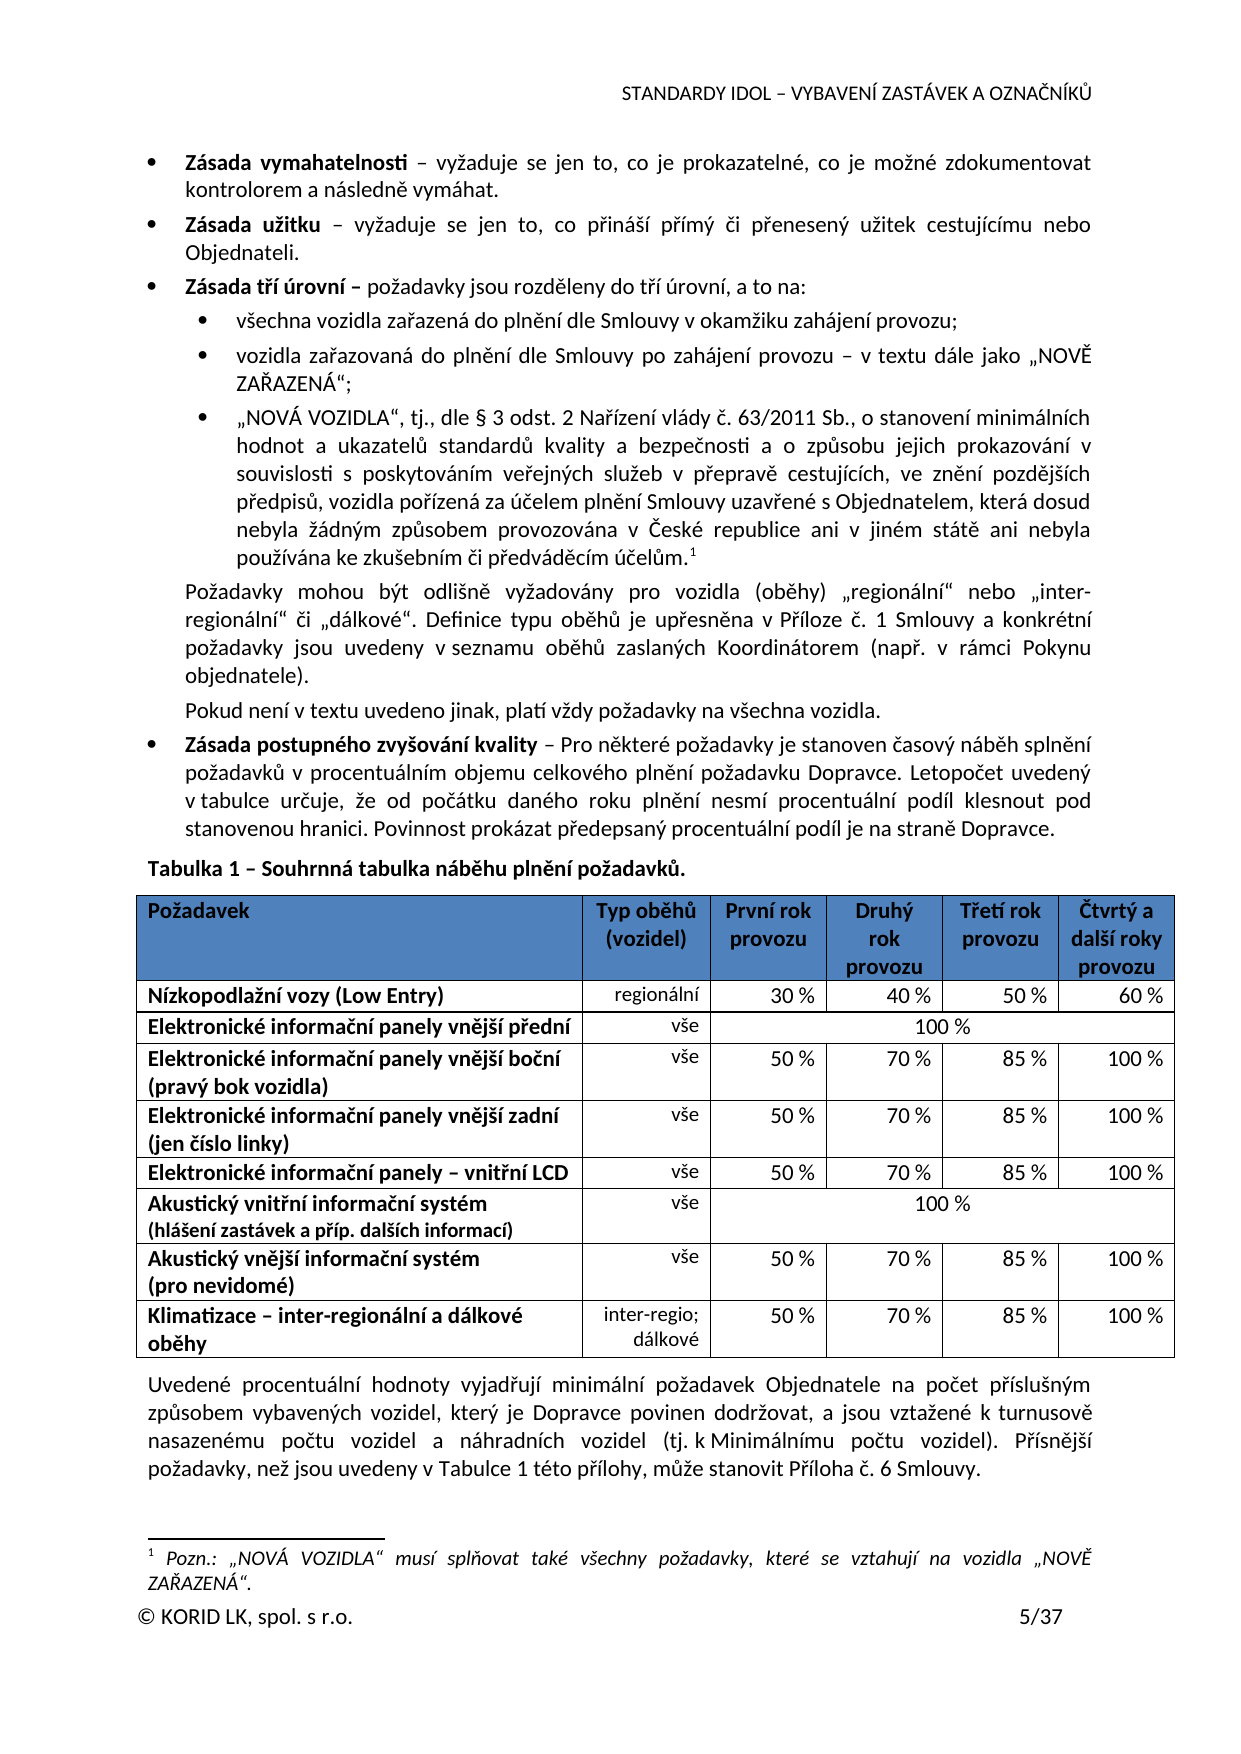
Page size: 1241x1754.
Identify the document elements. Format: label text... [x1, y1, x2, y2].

table_cell 30 % [711, 981, 826, 1011]
list všechna vozidla zařazená do plnění dle Smlouvy v okamžiku zahájení provozu; [199, 306, 1093, 334]
text Pokud není v textu uvedeno jinak, platí vždy požadavky na všechna vozidla. [185, 696, 1093, 724]
table_cell 50 % [711, 1301, 826, 1357]
table_cell 85 % [943, 1101, 1058, 1157]
table_cell 70 % [827, 1044, 942, 1100]
table_cell inter-regio; dálkové [583, 1301, 710, 1357]
table_cell 50 % [943, 981, 1058, 1011]
table_cell 100 % [711, 1189, 1174, 1243]
table_cell 85 % [943, 1158, 1058, 1188]
table_cell vše [583, 1044, 710, 1100]
table_cell 100 % [1059, 1101, 1174, 1157]
list „NOVÁ VOZIDLA“, tj., dle § 3 odst. 2 Nařízení vlády č. 63/2011 Sb., o stanovení minimálních hodnot a ukazatelů standardů kvality a bezpečnosti a o způsobu jejich prokazování v souvislosti s poskytováním veřejných služeb v přepravě cestujících, ve znění pozdějších předpisů, vozidla pořízená za účelem plnění Smlouvy uzavřené s Objednatelem, která dosud nebyla žádným způsobem provozována v České republice ani v jiném státě ani nebyla používána ke zkušebním či předváděcím účelům. [199, 403, 1093, 571]
table_cell Klimatizace – inter-regionální a dálkové oběhy [137, 1301, 582, 1357]
table_header Třetí rok provozu [943, 896, 1058, 980]
table_header Požadavek [137, 896, 582, 980]
table_cell Elektronické informační panely vnější boční (pravý bok vozidla) [137, 1044, 582, 1100]
table_cell 100 % [1059, 1301, 1174, 1357]
table_cell vše [583, 1244, 710, 1300]
table_cell 50 % [711, 1101, 826, 1157]
text Uvedené procentuální hodnoty vyjadřují minimální požadavek Objednatele na počet příslušným způsobem vybavených vozidel, který je Dopravce povinen dodržovat, a jsou vztažené k turnusově nasazenému počtu vozidel a náhradních vozidel (tj. k Minimálnímu počtu vozidel). Přísnější požadavky, než jsou uvedeny v Tabulce 1 této přílohy, může stanovit Příloha č. 6 Smlouvy. [148, 1370, 1093, 1482]
table_cell 50 % [711, 1044, 826, 1100]
list Zásada vymahatelnosti – vyžaduje se jen to, co je prokazatelné, co je možné zdokumentovat kontrolorem a následně vymáhat. [148, 148, 1093, 204]
table_cell vše [583, 1158, 710, 1188]
table_cell 70 % [827, 1244, 942, 1300]
table_cell 100 % [1059, 1244, 1174, 1300]
table_cell Nízkopodlažní vozy (Low Entry) [137, 981, 582, 1011]
table_cell vše [583, 1101, 710, 1157]
text Požadavky mohou být odlišně vyžadovány pro vozidla (oběhy) „regionální“ nebo „inter-regionální“ či „dálkové“. Definice typu oběhů je upřesněna v Příloze č. 1 Smlouvy a konkrétní požadavky jsou uvedeny v seznamu oběhů zaslaných Koordinátorem (např. v rámci Pokynu objednatele). [185, 577, 1093, 689]
table_header Druhý rok provozu [827, 896, 942, 980]
table_cell regionální [583, 981, 710, 1011]
table_cell 100 % [711, 1013, 1174, 1043]
table_cell Elektronické informační panely vnější přední [137, 1013, 582, 1043]
list Zásada tří úrovní – požadavky jsou rozděleny do tří úrovní, a to na: [148, 272, 1093, 300]
table_cell 100 % [1059, 1044, 1174, 1100]
table_cell 60 % [1059, 981, 1174, 1011]
table_cell Akustický vnitřní informační systém (hlášení zastávek a příp. dalších informací) [137, 1189, 582, 1243]
table_header Typ oběhů (vozidel) [583, 896, 710, 980]
table_cell vše [583, 1013, 710, 1043]
table_cell 70 % [827, 1101, 942, 1157]
list Zásada postupného zvyšování kvality – Pro některé požadavky je stanoven časový náběh splnění požadavků v procentuálním objemu celkového plnění požadavku Dopravce. Letopočet uvedený v tabulce určuje, že od počátku daného roku plnění nesmí procentuální podíl klesnout pod stanovenou hranici. Povinnost prokázat předepsaný procentuální podíl je na straně Dopravce. [148, 730, 1093, 842]
table_cell 50 % [711, 1244, 826, 1300]
table_cell 40 % [827, 981, 942, 1011]
list Zásada užitku – vyžaduje se jen to, co přináší přímý či přenesený užitek cestujícímu nebo Objednateli. [148, 210, 1093, 266]
table_cell Elektronické informační panely – vnitřní LCD [137, 1158, 582, 1188]
table_cell vše [583, 1189, 710, 1243]
table_header Čtvrtý a další roky provozu [1059, 896, 1174, 980]
table_header První rok provozu [711, 896, 826, 980]
table_cell 50 % [711, 1158, 826, 1188]
table_cell Akustický vnější informační systém (pro nevidomé) [137, 1244, 582, 1300]
text Tabulka 1 – Souhrnná tabulka náběhu plnění požadavků. [148, 854, 1093, 883]
list vozidla zařazovaná do plnění dle Smlouvy po zahájení provozu – v textu dále jako „NOVĚ ZAŘAZENÁ“; [199, 341, 1093, 397]
table_cell 70 % [827, 1158, 942, 1188]
table_cell 100 % [1059, 1158, 1174, 1188]
table_cell 85 % [943, 1301, 1058, 1357]
table_cell 70 % [827, 1301, 942, 1357]
table_cell 85 % [943, 1044, 1058, 1100]
table_cell Elektronické informační panely vnější zadní (jen číslo linky) [137, 1101, 582, 1157]
table_cell 85 % [943, 1244, 1058, 1300]
